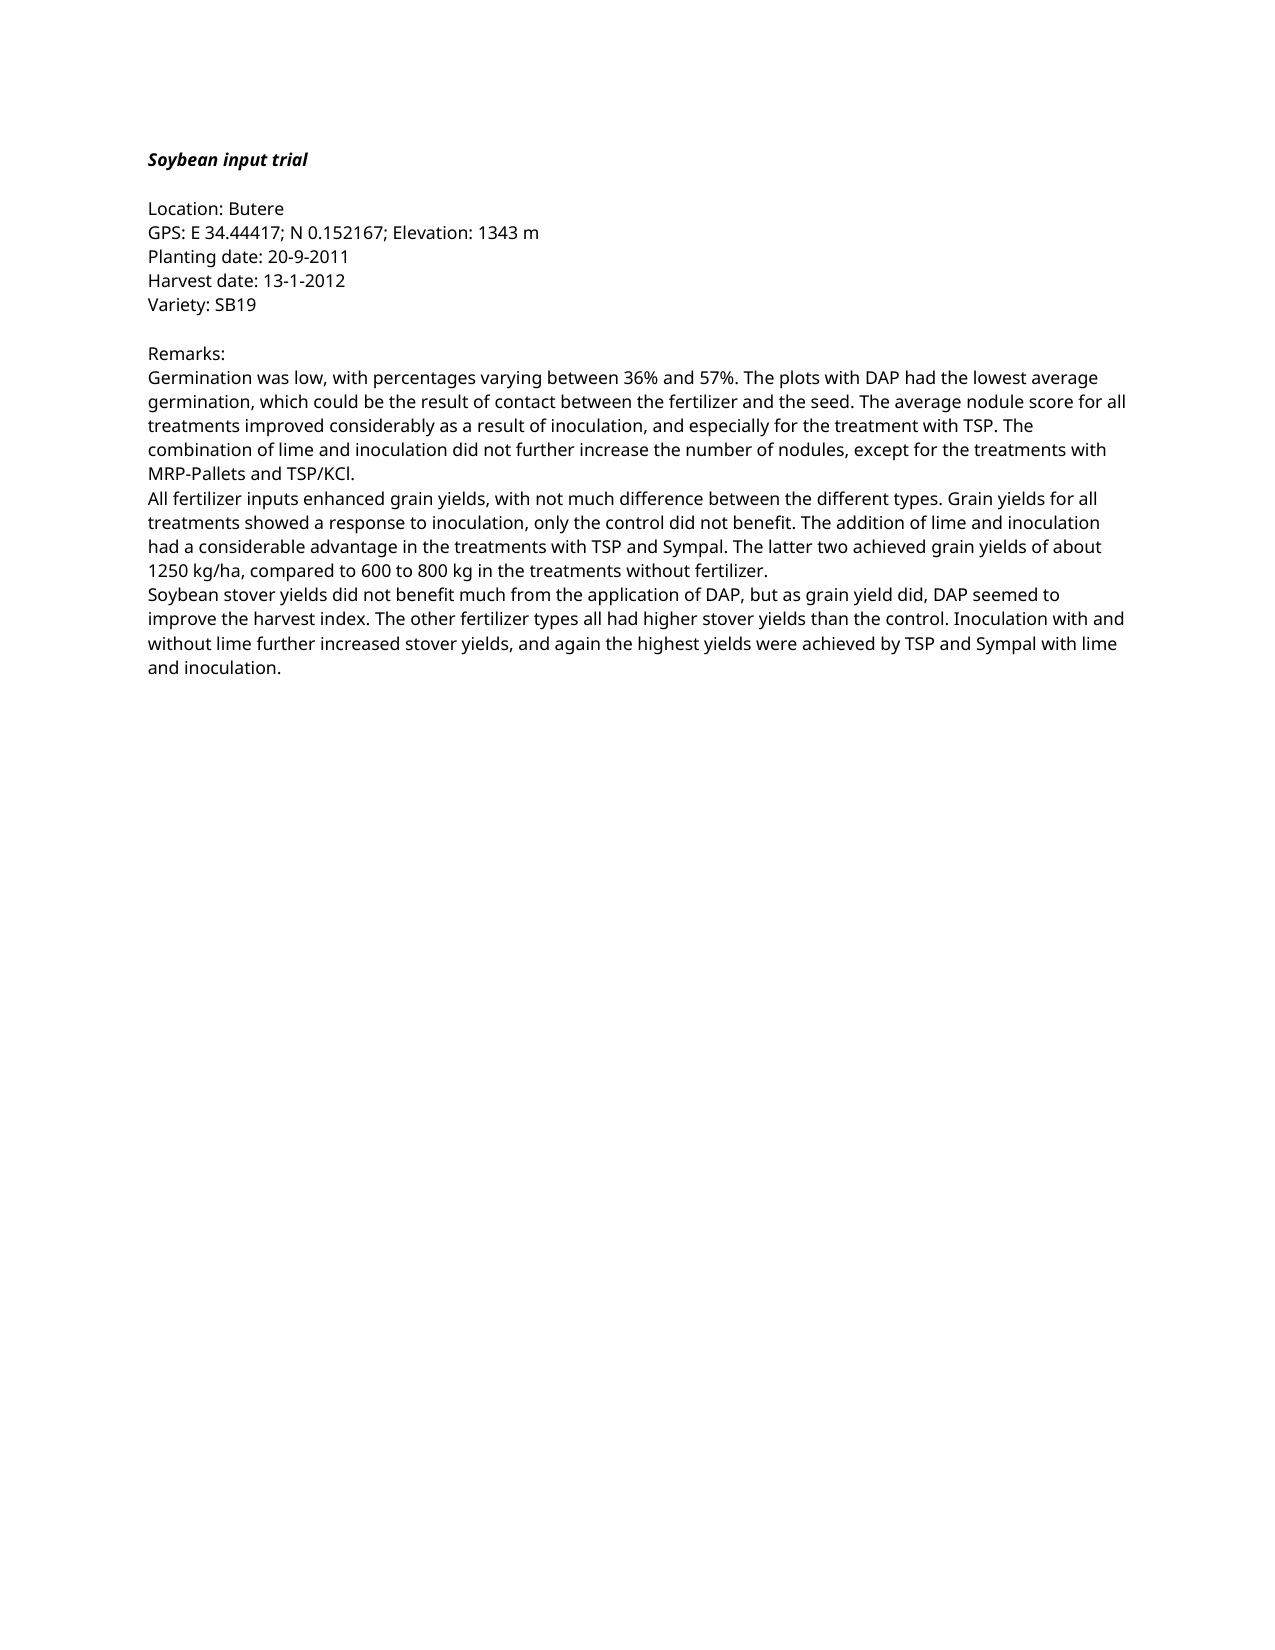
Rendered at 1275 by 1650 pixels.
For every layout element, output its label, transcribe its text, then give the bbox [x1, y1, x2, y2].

text All fertilizer inputs enhanced grain yields, with not much difference between the different types. Grain yields for all treatments showed a response to inoculation, only the control did not benefit. The addition of lime and inoculation had a considerable advantage in the treatments with TSP and Sympal. The latter two achieved grain yields of about 1250 kg/ha, compared to 600 to 800 kg in the treatments without fertilizer. [148, 486, 1127, 583]
text Variety: SB19 [148, 293, 1127, 317]
text Location: Butere [148, 196, 1127, 220]
text Soybean input trial [148, 148, 1127, 172]
text Harvest date: 13-1-2012 [148, 268, 1127, 293]
text Soybean stover yields did not benefit much from the application of DAP, but as grain yield did, DAP seemed to improve the harvest index. The other fertilizer types all had higher stover yields than the control. Inoculation with and without lime further increased stover yields, and again the highest yields were achieved by TSP and Sympal with lime and inoculation. [148, 583, 1127, 679]
text Planting date: 20-9-2011 [148, 244, 1127, 268]
text GPS: E 34.44417; N 0.152167; Elevation: 1343 m [148, 220, 1127, 244]
text Remarks: [148, 341, 1127, 365]
text Germination was low, with percentages varying between 36% and 57%. The plots with DAP had the lowest average germination, which could be the result of contact between the fertilizer and the seed. The average nodule score for all treatments improved considerably as a result of inoculation, and especially for the treatment with TSP. The combination of lime and inoculation did not further increase the number of nodules, except for the treatments with MRP-Pallets and TSP/KCl. [148, 365, 1127, 486]
